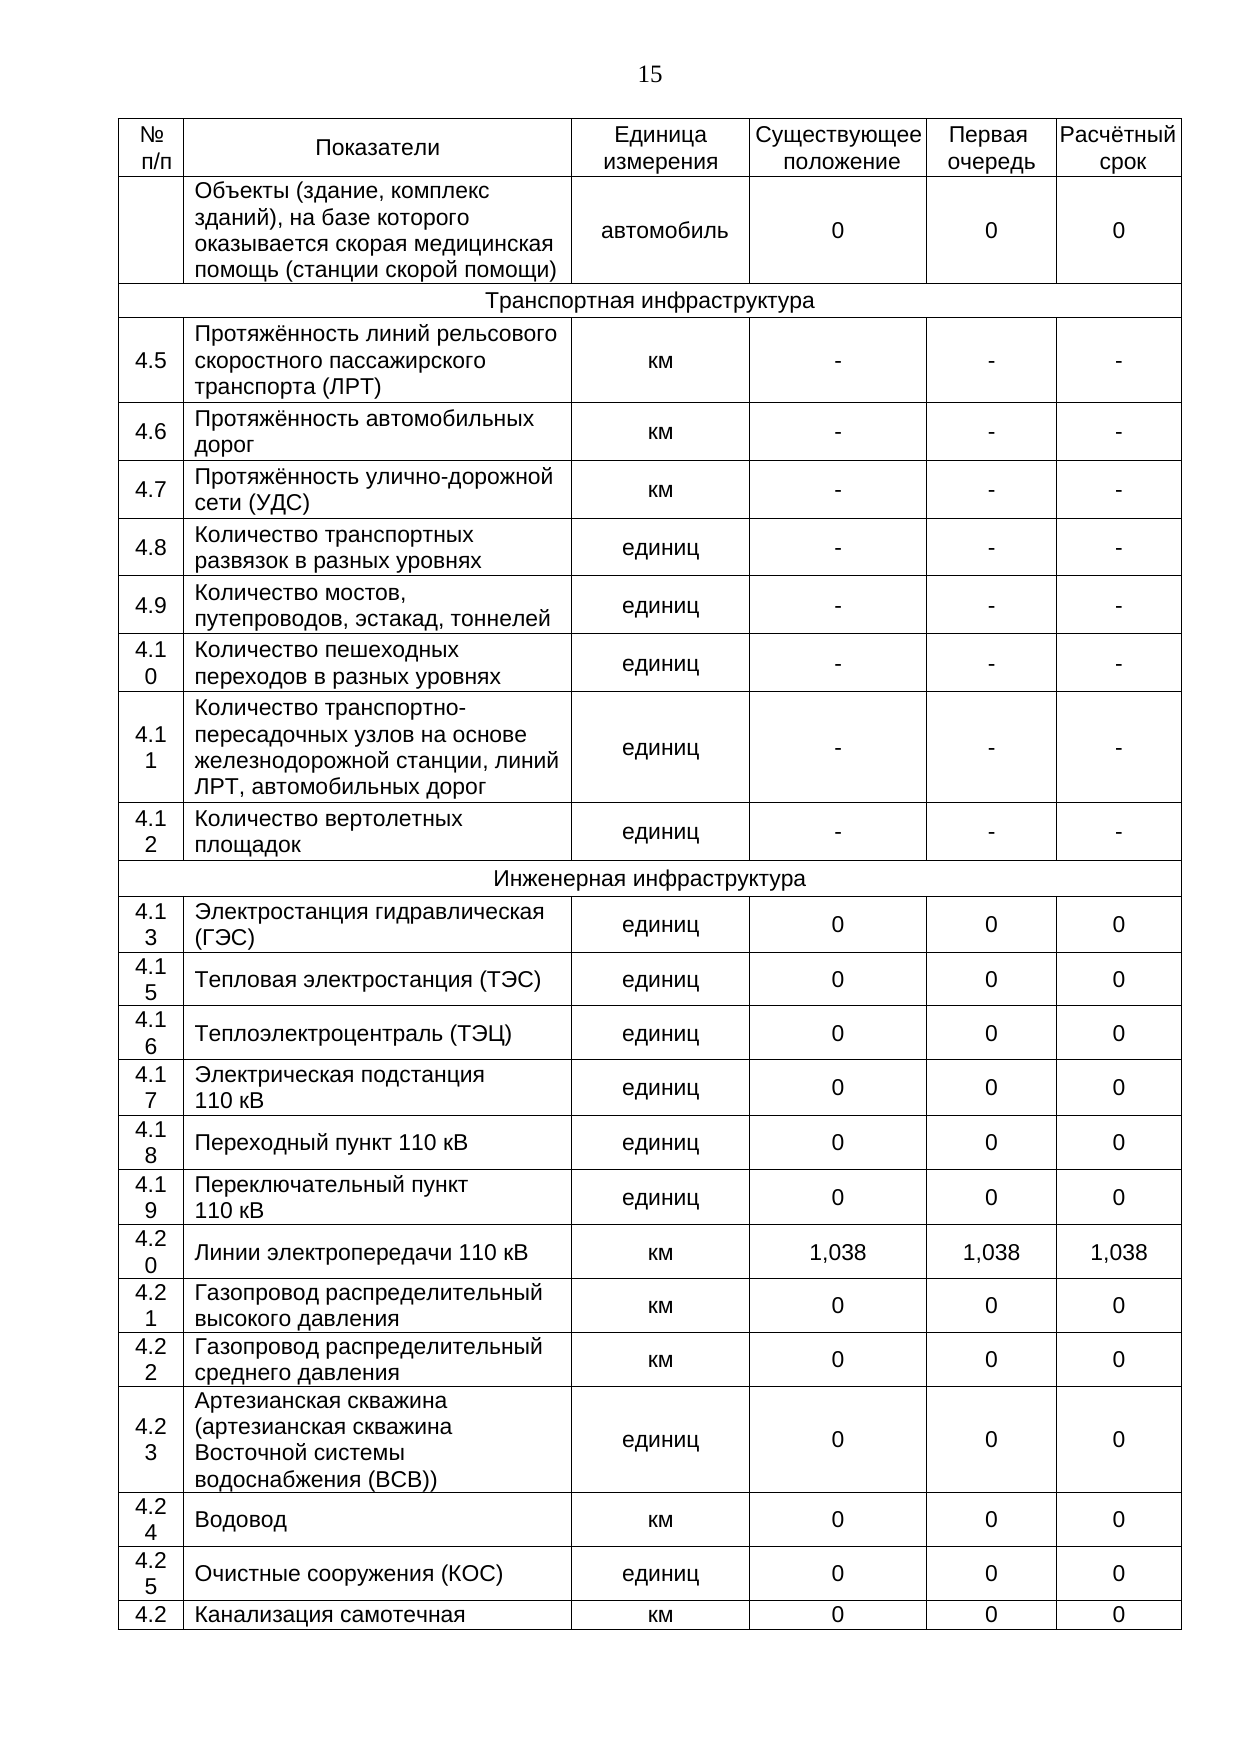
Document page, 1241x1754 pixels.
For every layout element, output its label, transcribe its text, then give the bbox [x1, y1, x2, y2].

table_cell Протяжённость линий рельсового скоростного пассажирского транспорта (ЛРТ) [184, 318, 571, 402]
table_header Показатели [184, 119, 571, 176]
table_cell км [572, 1279, 749, 1332]
table_cell 0 [750, 1333, 926, 1386]
table_cell 4.11 [119, 692, 183, 802]
table_cell 4.17 [119, 1060, 183, 1115]
table_cell единиц [572, 1060, 749, 1115]
table_header Расчётный срок [1057, 119, 1181, 176]
table_cell 0 [927, 1060, 1056, 1115]
table_cell Газопровод распределительный высокого давления [184, 1279, 571, 1332]
table_cell 0 [750, 897, 926, 952]
table_cell 0 [1057, 1060, 1181, 1115]
table_cell 4.9 [119, 576, 183, 633]
table_cell 0 [1057, 1333, 1181, 1386]
table_cell км [572, 1493, 749, 1546]
table_cell 4.21 [119, 1279, 183, 1332]
table_cell - [1057, 803, 1181, 860]
table_cell 0 [927, 1170, 1056, 1224]
table_header Первая очередь [927, 119, 1056, 176]
table_cell - [750, 461, 926, 517]
table_cell 4.12 [119, 803, 183, 860]
table_cell 0 [750, 1601, 926, 1629]
table_cell единиц [572, 1387, 749, 1492]
table_cell км [572, 403, 749, 459]
table_cell 0 [1057, 1547, 1181, 1599]
table_cell 0 [750, 1547, 926, 1599]
table_cell автомобиль [572, 177, 749, 282]
table_cell Водовод [184, 1493, 571, 1546]
table_cell 0 [927, 1387, 1056, 1492]
table_header № п/п [119, 119, 183, 176]
table_cell 4.15 [119, 953, 183, 1005]
table_cell Электростанция гидравлическая (ГЭС) [184, 897, 571, 952]
table_cell Артезианская скважина (артезианская скважина Восточной системы водоснабжения (ВСВ)) [184, 1387, 571, 1492]
table_cell 0 [927, 1006, 1056, 1059]
table_cell 0 [927, 1116, 1056, 1168]
table_cell единиц [572, 519, 749, 575]
table_cell 0 [927, 1333, 1056, 1386]
table_cell 1,038 [927, 1225, 1056, 1278]
table_cell Тепловая электростанция (ТЭС) [184, 953, 571, 1005]
table_cell Очистные сооружения (КОС) [184, 1547, 571, 1599]
table_cell 4.19 [119, 1170, 183, 1224]
table_cell - [750, 519, 926, 575]
table_cell 4.24 [119, 1493, 183, 1546]
table_cell Количество транспортно-пересадочных узлов на основе железнодорожной станции, линий ЛРТ, автомобильных дорог [184, 692, 571, 802]
table_cell 0 [750, 1387, 926, 1492]
table_cell 0 [1057, 1279, 1181, 1332]
table_cell единиц [572, 803, 749, 860]
table_cell Количество мостов, путепроводов, эстакад, тоннелей [184, 576, 571, 633]
table_cell - [927, 803, 1056, 860]
table_cell 0 [927, 177, 1056, 282]
table_cell Переходный пункт 110 кВ [184, 1116, 571, 1168]
table_cell 0 [750, 1493, 926, 1546]
table_cell 0 [750, 177, 926, 282]
table_cell 0 [1057, 1170, 1181, 1224]
table_cell единиц [572, 1006, 749, 1059]
table_cell 4.23 [119, 1387, 183, 1492]
table_cell [119, 177, 183, 282]
table_cell Канализация самотечная [184, 1601, 571, 1629]
table_cell - [1057, 634, 1181, 691]
table_cell 4.25 [119, 1547, 183, 1599]
table_cell Переключательный пункт 110 кВ [184, 1170, 571, 1224]
table_cell 0 [1057, 1116, 1181, 1168]
table_cell - [750, 403, 926, 459]
table_cell - [750, 576, 926, 633]
table_cell Количество вертолетных площадок [184, 803, 571, 860]
table_cell км [572, 1601, 749, 1629]
table_cell 4.13 [119, 897, 183, 952]
table_cell 0 [1057, 953, 1181, 1005]
table_cell - [1057, 318, 1181, 402]
table_cell 0 [750, 1060, 926, 1115]
table_cell 0 [927, 897, 1056, 952]
table_cell - [927, 692, 1056, 802]
table_cell Электрическая подстанция 110 кВ [184, 1060, 571, 1115]
table_cell км [572, 1225, 749, 1278]
table_header Единица измерения [572, 119, 749, 176]
table_cell км [572, 318, 749, 402]
table_cell км [572, 1333, 749, 1386]
table_cell 0 [750, 1116, 926, 1168]
table_cell Протяжённость автомобильных дорог [184, 403, 571, 459]
table_cell 0 [927, 953, 1056, 1005]
table_cell 4.16 [119, 1006, 183, 1059]
table_cell - [1057, 692, 1181, 802]
table_cell 0 [1057, 177, 1181, 282]
table_cell 4.10 [119, 634, 183, 691]
table_cell - [927, 318, 1056, 402]
table_cell единиц [572, 1116, 749, 1168]
table_cell 0 [750, 1279, 926, 1332]
table_cell Транспортная инфраструктура [119, 284, 1181, 317]
table_cell 0 [1057, 1493, 1181, 1546]
table_cell - [927, 461, 1056, 517]
table_cell - [750, 692, 926, 802]
table_cell 0 [927, 1547, 1056, 1599]
table_cell 4.6 [119, 403, 183, 459]
table_cell единиц [572, 953, 749, 1005]
table_cell Количество транспортных развязок в разных уровнях [184, 519, 571, 575]
table_cell 0 [927, 1279, 1056, 1332]
table_cell 4.18 [119, 1116, 183, 1168]
table_cell единиц [572, 576, 749, 633]
table_cell - [1057, 576, 1181, 633]
table_cell - [927, 576, 1056, 633]
table_cell единиц [572, 1547, 749, 1599]
table_cell Теплоэлектроцентраль (ТЭЦ) [184, 1006, 571, 1059]
table_cell 0 [1057, 1006, 1181, 1059]
table_cell 0 [750, 1170, 926, 1224]
table_cell 0 [927, 1601, 1056, 1629]
table_cell 0 [1057, 1387, 1181, 1492]
table_cell 4.26 [119, 1601, 183, 1629]
table_cell - [1057, 403, 1181, 459]
table_cell - [1057, 461, 1181, 517]
table_cell 0 [750, 953, 926, 1005]
table_cell 4.5 [119, 318, 183, 402]
table_cell единиц [572, 1170, 749, 1224]
table_cell единиц [572, 692, 749, 802]
table_header Существующее положение [750, 119, 926, 176]
table_cell км [572, 461, 749, 517]
table_cell Инженерная инфраструктура [119, 861, 1181, 896]
table_cell - [750, 318, 926, 402]
table_cell - [927, 519, 1056, 575]
table_cell - [1057, 519, 1181, 575]
table_cell 1,038 [1057, 1225, 1181, 1278]
table_cell единиц [572, 897, 749, 952]
table_cell Объекты (здание, комплекс зданий), на базе которого оказывается скорая медицинская помощь (станции скорой помощи) [184, 177, 571, 282]
table_cell 4.8 [119, 519, 183, 575]
table_cell единиц [572, 634, 749, 691]
table_cell Газопровод распределительный среднего давления [184, 1333, 571, 1386]
table_cell - [927, 634, 1056, 691]
table_cell Протяжённость улично-дорожной сети (УДС) [184, 461, 571, 517]
table_cell - [750, 634, 926, 691]
table_cell 0 [1057, 897, 1181, 952]
table_cell 4.22 [119, 1333, 183, 1386]
table_cell 0 [1057, 1601, 1181, 1629]
table_cell 1,038 [750, 1225, 926, 1278]
table_cell 0 [750, 1006, 926, 1059]
table_cell - [750, 803, 926, 860]
table_cell 4.20 [119, 1225, 183, 1278]
table_cell 4.7 [119, 461, 183, 517]
table_cell - [927, 403, 1056, 459]
table_cell Количество пешеходных переходов в разных уровнях [184, 634, 571, 691]
table_cell 0 [927, 1493, 1056, 1546]
table_cell Линии электропередачи 110 кВ [184, 1225, 571, 1278]
